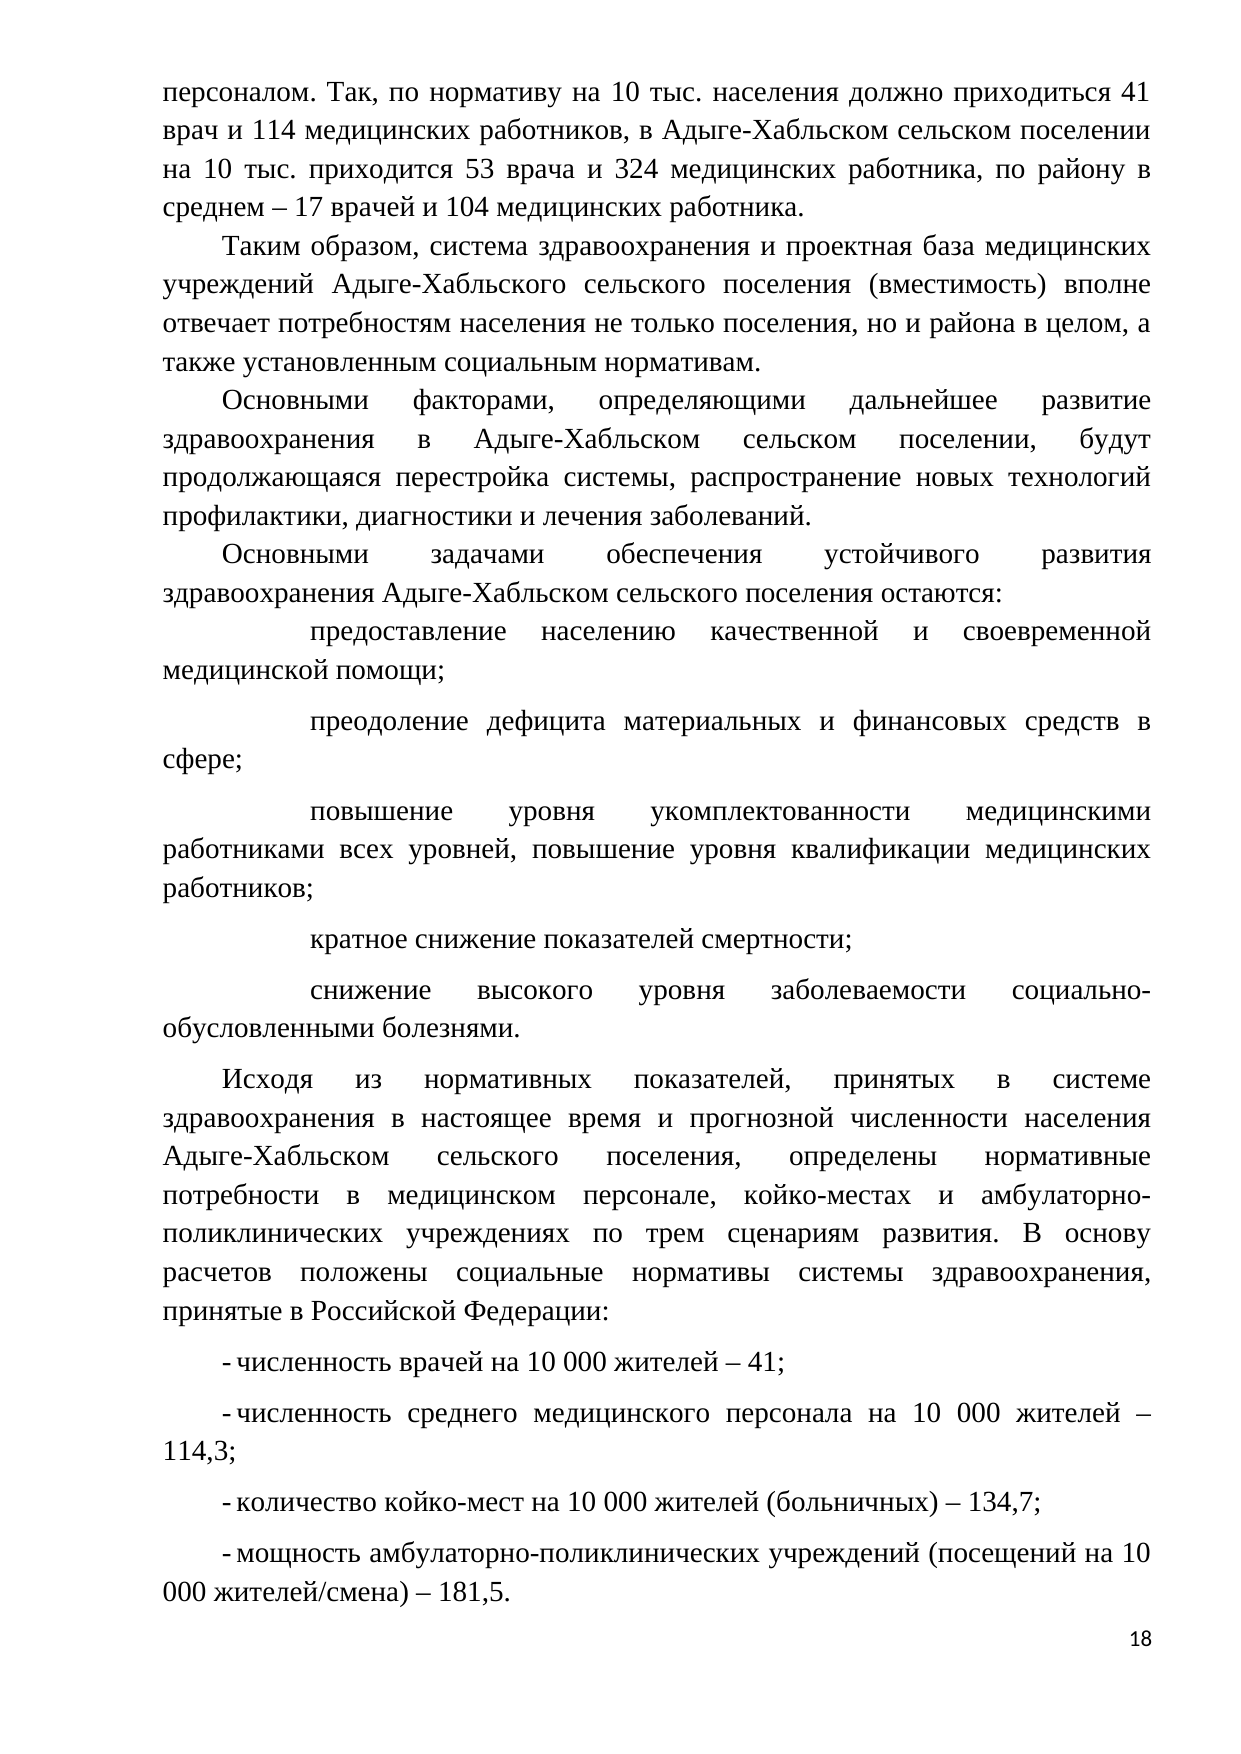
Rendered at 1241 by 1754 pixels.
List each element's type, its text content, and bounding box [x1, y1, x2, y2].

text - мощность амбулаторно-поликлинических учреждений (посещений на 10 000 жителей/смена) – 181,5. [162, 1535, 1152, 1607]
text  преодоление дефицита материальных и финансовых средств в сфере; [162, 703, 1152, 775]
text  снижение высокого уровня заболеваемости социально-обусловленными болезнями. [162, 972, 1152, 1044]
text Таким образом, система здравоохранения и проектная база медицинских учреждений Адыге-Хабльского сельского поселения (вместимость) вполне отвечает потребностям населения не только поселения, но и района в целом, а также установленным социальным нормативам. [162, 228, 1152, 377]
text - численность среднего медицинского персонала на 10 000 жителей – 114,3; [162, 1395, 1152, 1467]
text  повышение уровня укомплектованности медицинскими работниками всех уровней, повышение уровня квалификации медицинских работников; [162, 793, 1152, 903]
text - количество койко-мест на 10 000 жителей (больничных) – 134,7; [162, 1484, 1152, 1518]
text - численность врачей на 10 000 жителей – 41; [162, 1344, 1152, 1377]
text Основными задачами обеспечения устойчивого развития здравоохранения Адыге-Хабльском сельского поселения остаются: [162, 536, 1152, 608]
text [162, 74, 1152, 223]
text  кратное снижение показателей смертности; [162, 921, 1152, 954]
text Основными факторами, определяющими дальнейшее развитие здравоохранения в Адыге-Хабльском сельском поселении, будут продолжающаяся перестройка системы, распространение новых технологий профилактики, диагностики и лечения заболеваний. [162, 382, 1152, 531]
text Исходя из нормативных показателей, принятых в системе здравоохранения в настоящее время и прогнозной численности населения Адыге-Хабльском сельского поселения, определены нормативные потребности в медицинском персонале, койко-местах и амбулаторно-поликлинических учреждениях по трем сценариям развития. В основу расчетов положены социальные нормативы системы здравоохранения, принятые в Российской Федерации: [162, 1061, 1152, 1326]
text  предоставление населению качественной и своевременной медицинской помощи; [162, 613, 1152, 686]
